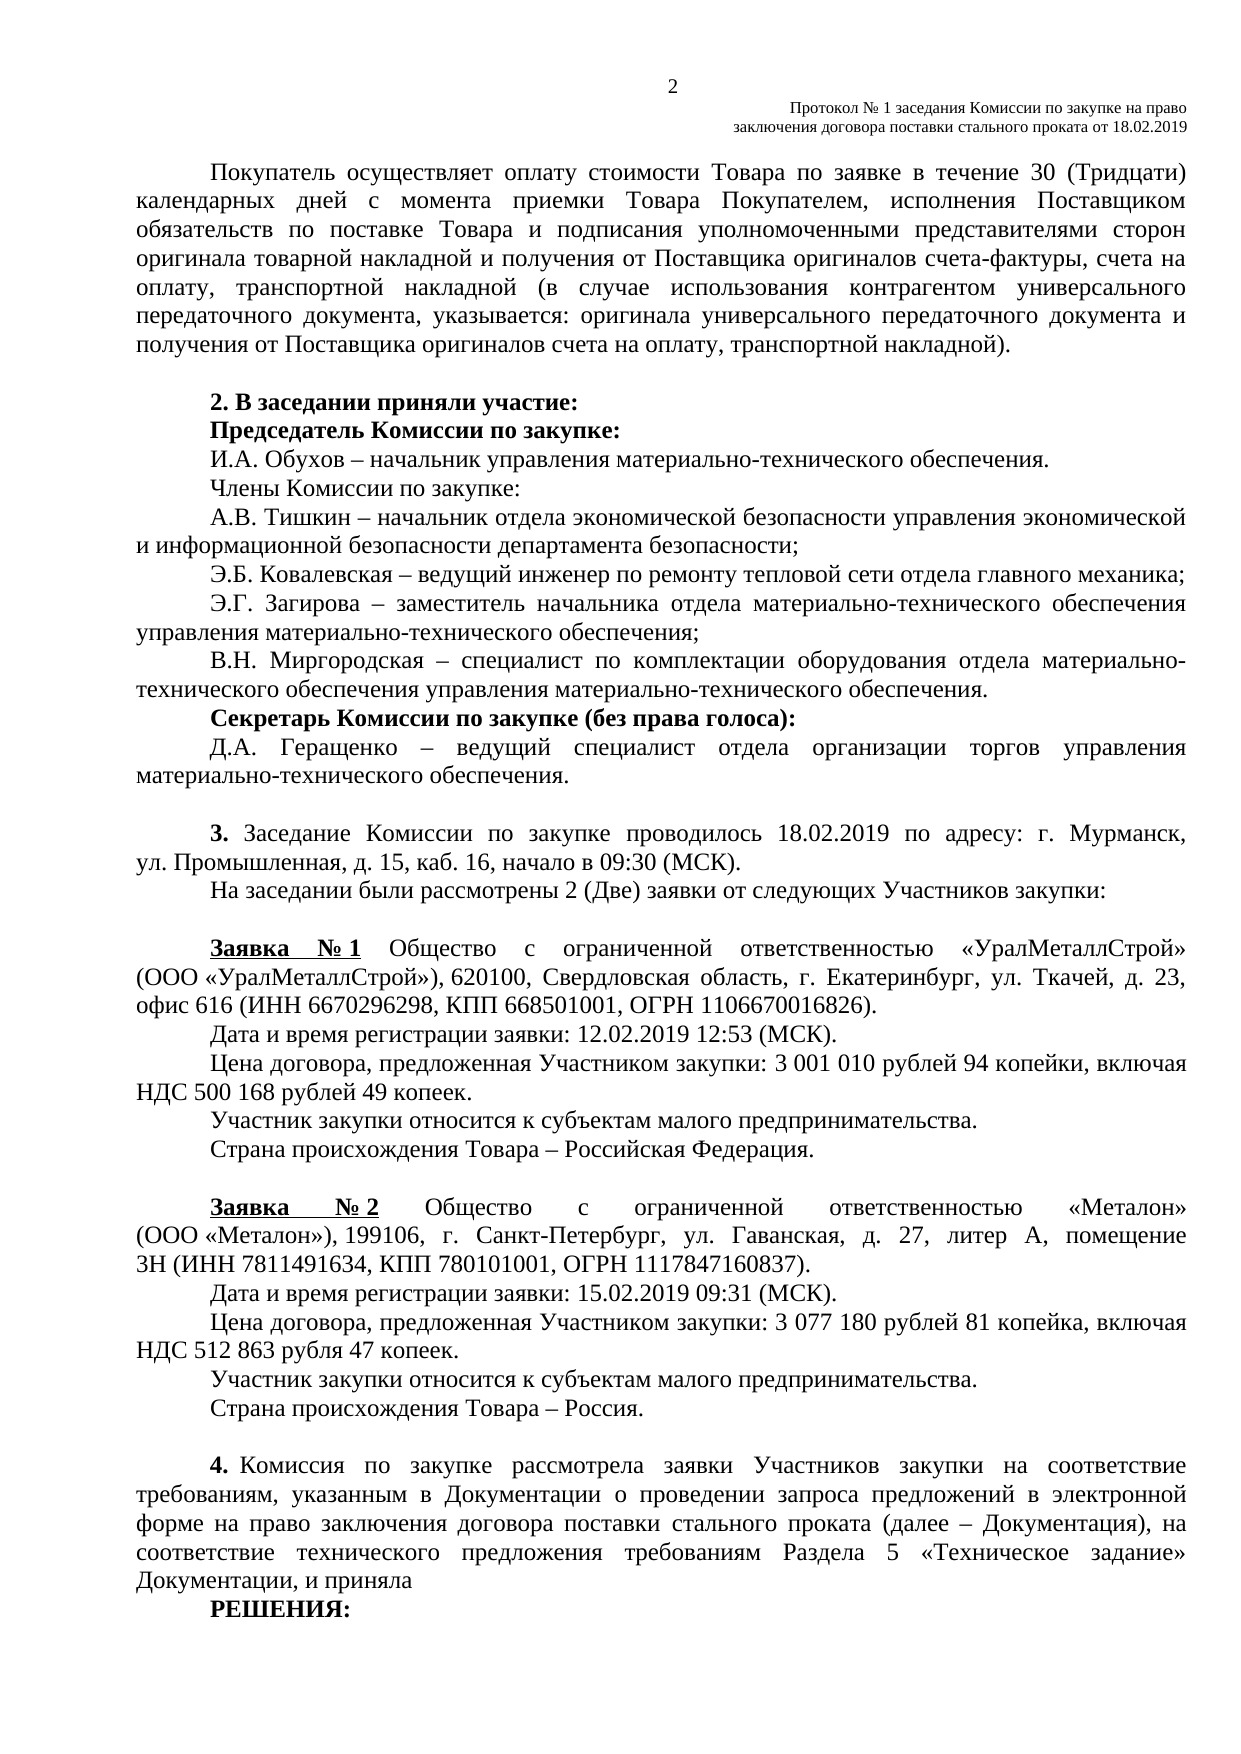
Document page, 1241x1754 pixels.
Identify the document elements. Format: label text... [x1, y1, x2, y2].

text И.А. Обухов – начальник управления материально-технического обеспечения. [136, 444, 1187, 473]
text Д.А. Геращенко – ведущий специалист отдела организации торгов управления материально-технического обеспечения. [136, 732, 1187, 789]
text Страна происхождения Товара – Российская Федерация. [136, 1134, 1187, 1163]
text Участник закупки относится к субъектам малого предпринимательства. [136, 1364, 1187, 1393]
subtitle 3. Заседание Комиссии по закупке проводилось 18.02.2019 по адресу: г. Мурманск, ул. Промышленная, д. 15, каб. 16, начало в 09:30 (МСК). [136, 818, 1187, 875]
text Дата и время регистрации заявки: 15.02.2019 09:31 (МСК). [136, 1278, 1187, 1307]
text Страна происхождения Товара – Россия. [136, 1393, 1187, 1422]
text В.Н. Миргородская – специалист по комплектации оборудования отдела материально-технического обеспечения управления материально-технического обеспечения. [136, 645, 1187, 703]
subtitle Заявка № 1 Общество с ограниченной ответственностью «УралМеталлСтрой» (ООО «УралМеталлСтрой»), 620100, Свердловская область, г. Екатеринбург, ул. Ткачей, д. 23, офис 616 (ИНН 6670296298, КПП 668501001, ОГРН 1106670016826). [136, 933, 1187, 1019]
list Комиссия по закупке рассмотрела заявки Участников закупки на соответствие требованиям, указанным в Документации о проведении запроса предложений в электронной форме на право заключения договора поставки стального проката (далее – Документация), на соответствие технического предложения требованиям Раздела 5 «Техническое задание» Документации, и приняла [136, 1450, 1187, 1594]
subtitle 2. В заседании приняли участие: [136, 387, 1187, 415]
text Цена договора, предложенная Участником закупки: 3 077 180 рублей 81 копейка, включая НДС 512 863 рубля 47 копеек. [136, 1307, 1187, 1364]
text Цена договора, предложенная Участником закупки: 3 001 010 рублей 94 копейки, включая НДС 500 168 рублей 49 копеек. [136, 1048, 1187, 1105]
text На заседании были рассмотрены 2 (Две) заявки от следующих Участников закупки: [136, 875, 1187, 904]
text А.В. Тишкин – начальник отдела экономической безопасности управления экономической и информационной безопасности департамента безопасности; [136, 502, 1187, 559]
text Члены Комиссии по закупке: [136, 473, 1187, 502]
text Участник закупки относится к субъектам малого предпринимательства. [136, 1105, 1187, 1134]
text Секретарь Комиссии по закупке (без права голоса): [136, 703, 1187, 732]
text Э.Г. Загирова – заместитель начальника отдела материально-технического обеспечения управления материально-технического обеспечения; [136, 588, 1187, 645]
text Дата и время регистрации заявки: 12.02.2019 12:53 (МСК). [136, 1019, 1187, 1048]
text Э.Б. Ковалевская – ведущий инженер по ремонту тепловой сети отдела главного механика; [136, 559, 1187, 588]
text РЕШЕНИЯ: [136, 1594, 1187, 1623]
subtitle Заявка № 2 Общество с ограниченной ответственностью «Металон» (ООО «Металон»), 199106, г. Санкт-Петербург, ул. Гаванская, д. 27, литер А, помещение 3Н (ИНН 7811491634, КПП 780101001, ОГРН 1117847160837). [136, 1192, 1187, 1278]
text Покупатель осуществляет оплату стоимости Товара по заявке в течение 30 (Тридцати) календарных дней с момента приемки Товара Покупателем, исполнения Поставщиком обязательств по поставке Товара и подписания уполномоченными представителями сторон оригинала товарной накладной и получения от Поставщика оригиналов счета-фактуры, счета на оплату, транспортной накладной (в случае использования контрагентом универсального передаточного документа, указывается: оригинала универсального передаточного документа и получения от Поставщика оригиналов счета на оплату, транспортной накладной). [136, 157, 1187, 358]
text Председатель Комиссии по закупке: [136, 415, 1187, 444]
